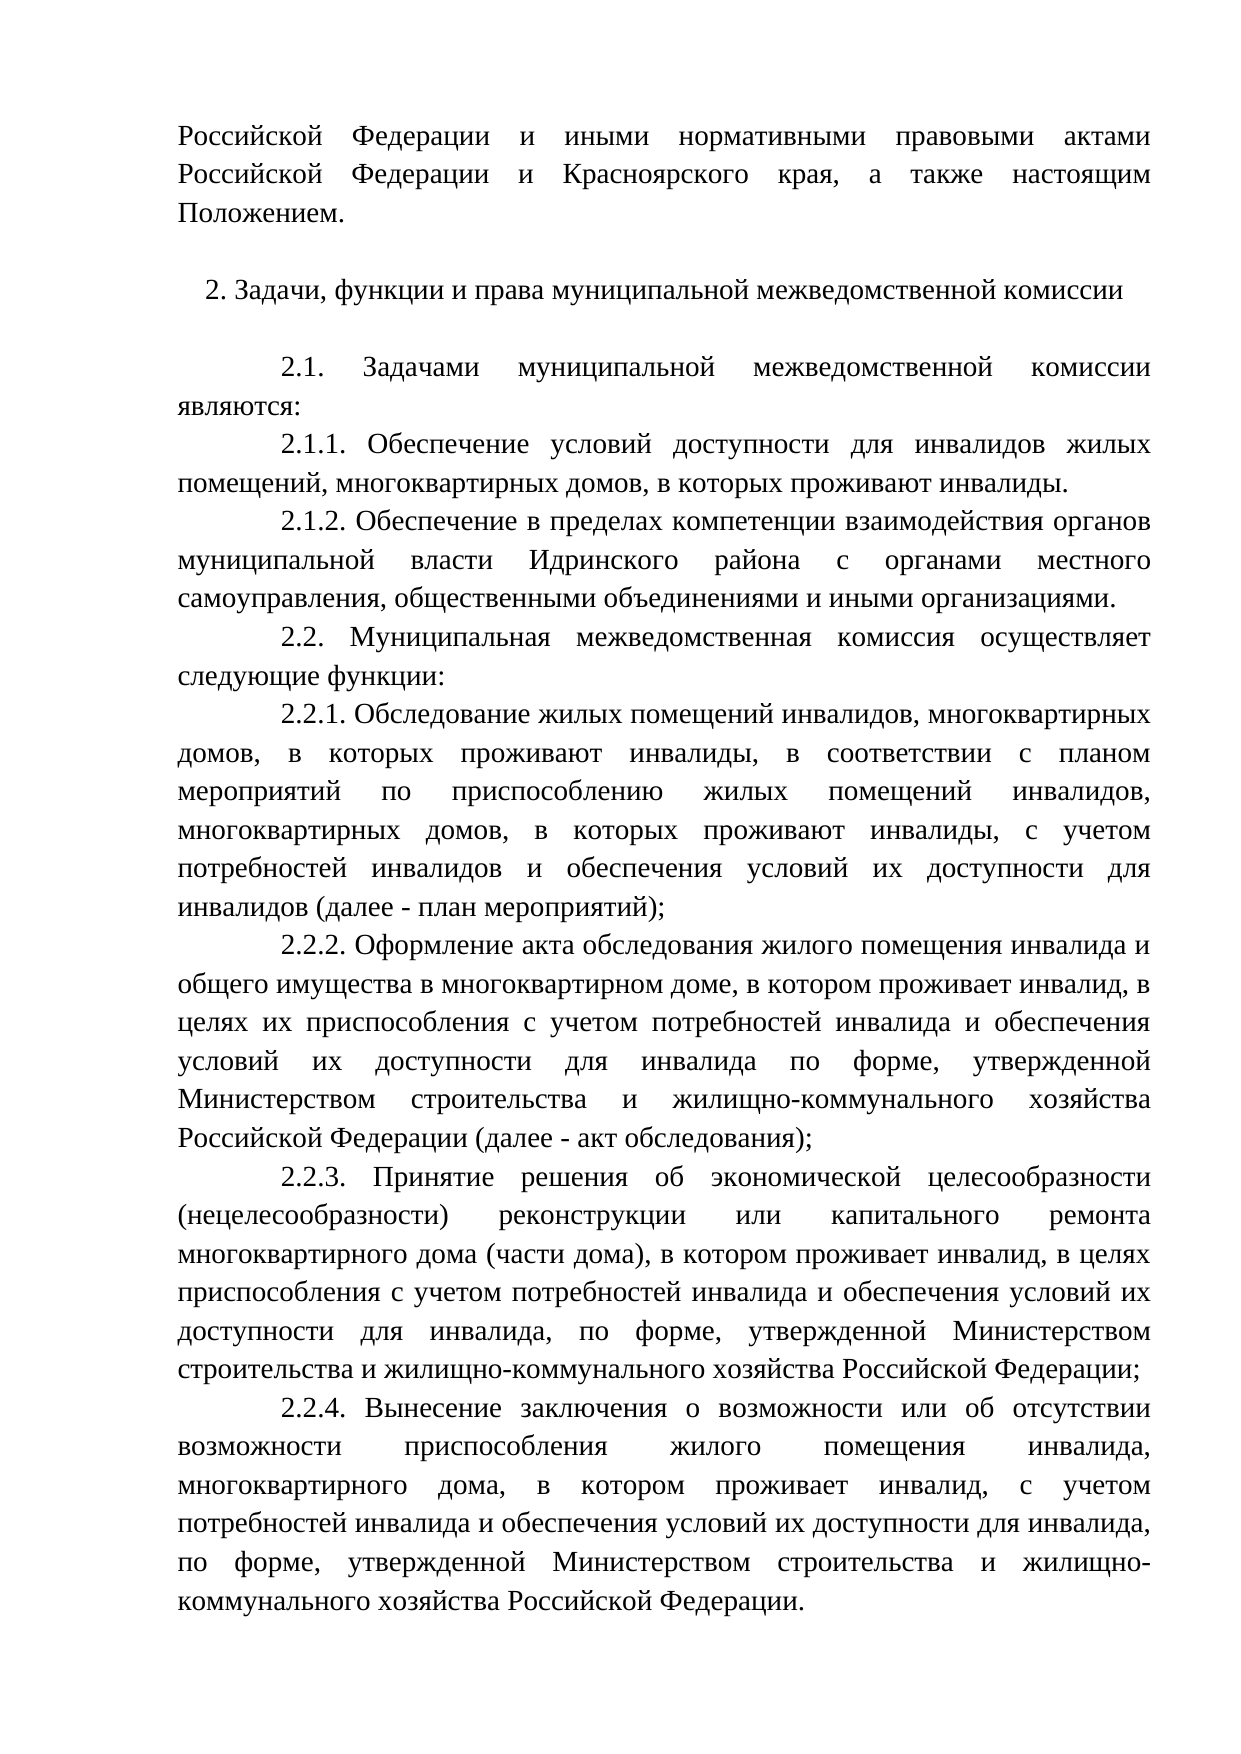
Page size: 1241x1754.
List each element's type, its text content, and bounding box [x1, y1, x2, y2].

text 2.1.2. Обеспечение в пределах компетенции взаимодействия органов муниципальной власти Идринского района с органами местного самоуправления, общественными объединениями и иными организациями. [177, 503, 1152, 614]
text 2.1. Задачами муниципальной межведомственной комиссии являются: [177, 349, 1152, 421]
text 2.2. Муниципальная межведомственная комиссия осуществляет следующие функции: [177, 619, 1152, 691]
text 2.2.3. Принятие решения об экономической целесообразности (нецелесообразности) реконструкции или капитального ремонта многоквартирного дома (части дома), в котором проживает инвалид, в целях приспособления с учетом потребностей инвалида и обеспечения условий их доступности для инвалида, по форме, утвержденной Министерством строительства и жилищно-коммунального хозяйства Российской Федерации; [177, 1159, 1152, 1385]
text 2.2.1. Обследование жилых помещений инвалидов, многоквартирных домов, в которых проживают инвалиды, в соответствии с планом мероприятий по приспособлению жилых помещений инвалидов, многоквартирных домов, в которых проживают инвалиды, с учетом потребностей инвалидов и обеспечения условий их доступности для инвалидов (далее - план мероприятий); [177, 696, 1152, 922]
text 2.1.1. Обеспечение условий доступности для инвалидов жилых помещений, многоквартирных домов, в которых проживают инвалиды. [177, 426, 1152, 498]
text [177, 118, 1152, 229]
text 2.2.4. Вынесение заключения о возможности или об отсутствии возможности приспособления жилого помещения инвалида, многоквартирного дома, в котором проживает инвалид, с учетом потребностей инвалида и обеспечения условий их доступности для инвалида, по форме, утвержденной Министерством строительства и жилищно-коммунального хозяйства Российской Федерации. [177, 1390, 1152, 1616]
text 2.2.2. Оформление акта обследования жилого помещения инвалида и общего имущества в многоквартирном доме, в котором проживает инвалид, в целях их приспособления с учетом потребностей инвалида и обеспечения условий их доступности для инвалида по форме, утвержденной Министерством строительства и жилищно-коммунального хозяйства Российской Федерации (далее - акт обследования); [177, 927, 1152, 1154]
text 2. Задачи, функции и права муниципальной межведомственной комиссии [177, 272, 1152, 306]
